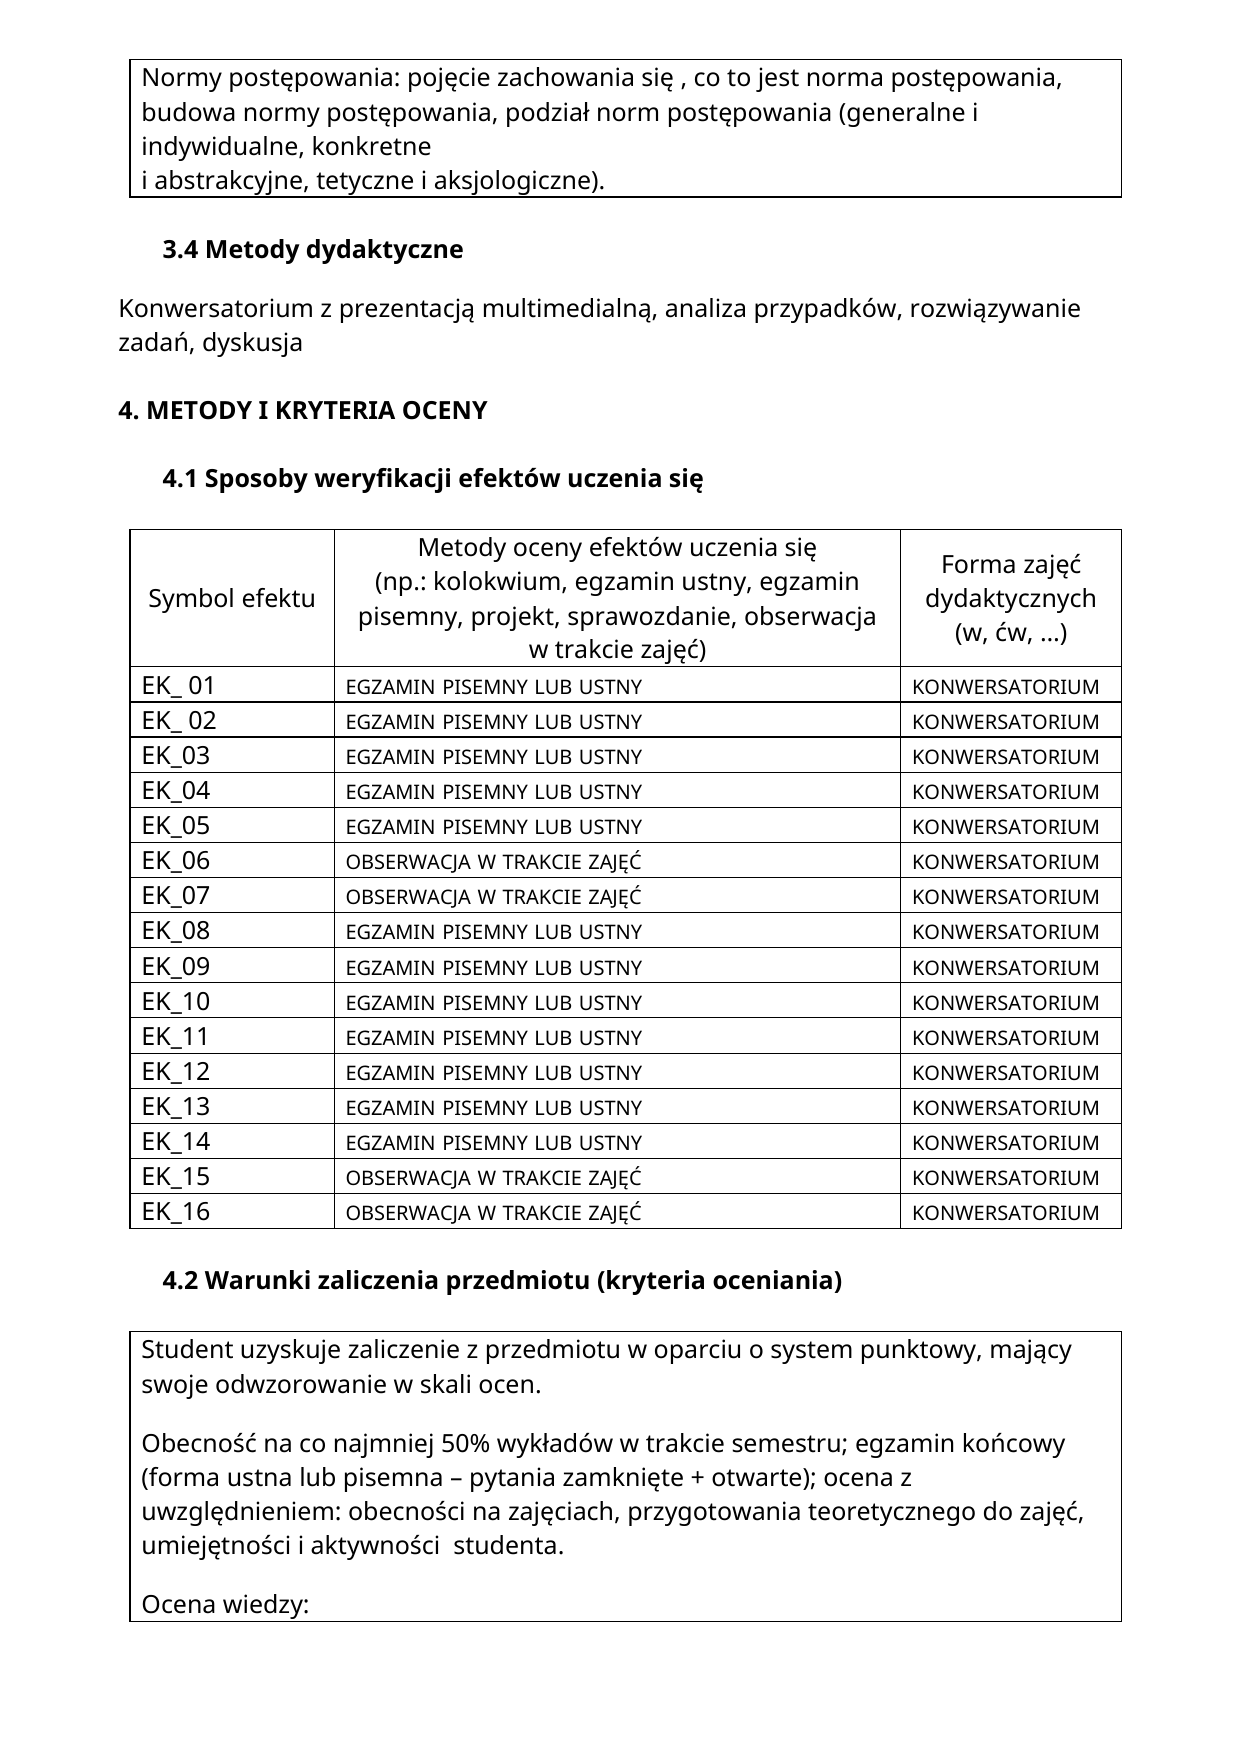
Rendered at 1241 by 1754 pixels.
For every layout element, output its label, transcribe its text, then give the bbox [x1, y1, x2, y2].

table_cell konwersatorium [901, 983, 1121, 1017]
table_cell egzamin pisemny lub ustny [335, 773, 900, 807]
table_cell konwersatorium [901, 667, 1121, 701]
table_cell obserwacja w trakcie zajęć [335, 1159, 900, 1193]
table_cell egzamin pisemny lub ustny [335, 948, 900, 982]
text 3.4 Metody dydaktyczne [162, 231, 1122, 266]
table_cell konwersatorium [901, 878, 1121, 912]
table_header Symbol efektu [131, 530, 334, 666]
table_cell konwersatorium [901, 1018, 1121, 1052]
text Konwersatorium z prezentacją multimedialną, analiza przypadków, rozwiązywanie zadań, dyskusja [118, 291, 1122, 359]
table_cell konwersatorium [901, 1194, 1121, 1228]
table_cell obserwacja w trakcie zajęć [335, 843, 900, 877]
table_header Metody oceny efektów uczenia się (np.: kolokwium, egzamin ustny, egzamin pisemny, projekt, sprawozdanie, obserwacja w trakcie zajęć) [335, 530, 900, 666]
table_cell konwersatorium [901, 1089, 1121, 1123]
table_cell Normy postępowania: pojęcie zachowania się , co to jest norma postępowania, budowa normy postępowania, podział norm postępowania (generalne i indywidualne, konkretne i abstrakcyjne, tetyczne i aksjologiczne). [131, 60, 1121, 196]
table_cell egzamin pisemny lub ustny [335, 703, 900, 736]
table_cell obserwacja w trakcie zajęć [335, 1194, 900, 1228]
table_cell EK_14 [131, 1124, 334, 1158]
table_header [131, 1332, 1121, 1621]
table_cell EK_ 02 [131, 703, 334, 736]
table_cell EK_16 [131, 1194, 334, 1228]
table_cell egzamin pisemny lub ustny [335, 1124, 900, 1158]
table_cell EK_13 [131, 1089, 334, 1123]
table_cell EK_05 [131, 808, 334, 842]
table_cell konwersatorium [901, 738, 1121, 772]
table_cell EK_08 [131, 913, 334, 947]
table_cell egzamin pisemny lub ustny [335, 1054, 900, 1087]
table_cell egzamin pisemny lub ustny [335, 913, 900, 947]
table_cell egzamin pisemny lub ustny [335, 667, 900, 701]
table_cell egzamin pisemny lub ustny [335, 808, 900, 842]
table_cell EK_04 [131, 773, 334, 807]
table_cell konwersatorium [901, 808, 1121, 842]
table_cell EK_03 [131, 738, 334, 772]
table_cell EK_07 [131, 878, 334, 912]
text 4.1 Sposoby weryfikacji efektów uczenia się [162, 461, 1122, 495]
table_cell egzamin pisemny lub ustny [335, 1018, 900, 1052]
table_cell egzamin pisemny lub ustny [335, 738, 900, 772]
text 4.2 Warunki zaliczenia przedmiotu (kryteria oceniania) [162, 1263, 1122, 1297]
table_cell EK_ 01 [131, 667, 334, 701]
table_cell EK_09 [131, 948, 334, 982]
table_cell EK_10 [131, 983, 334, 1017]
table_cell konwersatorium [901, 843, 1121, 877]
table_cell egzamin pisemny lub ustny [335, 983, 900, 1017]
table_cell obserwacja w trakcie zajęć [335, 878, 900, 912]
table_cell konwersatorium [901, 913, 1121, 947]
table_cell egzamin pisemny lub ustny [335, 1089, 900, 1123]
text 4. METODY I KRYTERIA OCENY [118, 393, 1122, 427]
table_cell konwersatorium [901, 773, 1121, 807]
table_cell EK_11 [131, 1018, 334, 1052]
table_header Forma zajęć dydaktycznych (w, ćw, …) [901, 530, 1121, 666]
table_cell konwersatorium [901, 948, 1121, 982]
table_cell konwersatorium [901, 1159, 1121, 1193]
table_cell konwersatorium [901, 703, 1121, 736]
table_cell EK_06 [131, 843, 334, 877]
table_cell EK_12 [131, 1054, 334, 1087]
table_cell konwersatorium [901, 1054, 1121, 1087]
table_cell konwersatorium [901, 1124, 1121, 1158]
table_cell EK_15 [131, 1159, 334, 1193]
